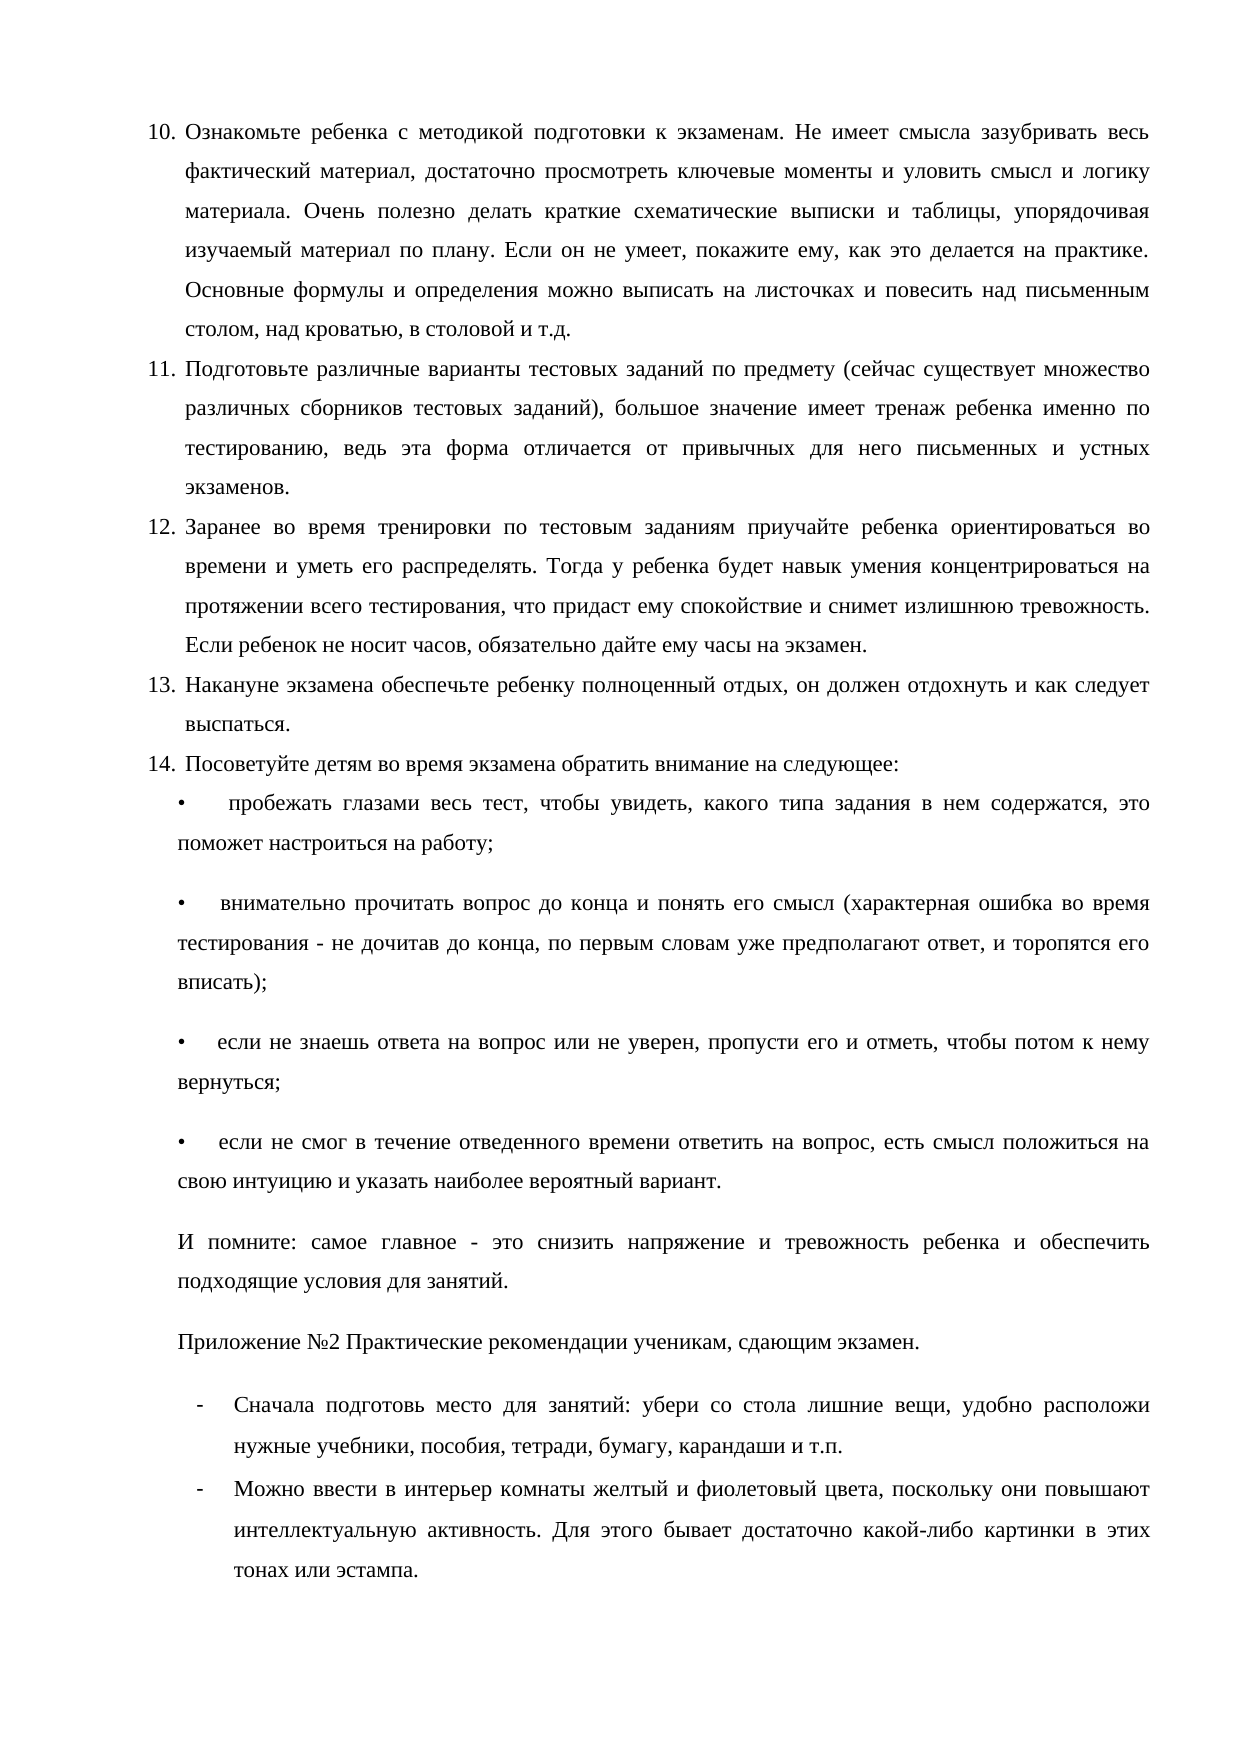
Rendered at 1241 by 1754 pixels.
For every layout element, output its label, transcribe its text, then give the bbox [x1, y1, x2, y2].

text • если не знаешь ответа на вопрос или не уверен, пропусти его и отметь, чтобы потом к нему вернуться; [177, 1028, 1152, 1094]
list Сначала подготовь место для занятий: убери со стола лишние вещи, удобно расположи нужные учебники, пособия, тетради, бумагу, карандаши и т.п. [196, 1388, 1152, 1459]
list Заранее во время тренировки по тестовым заданиям приучайте ребенка ориентироваться во времени и уметь его распределять. Тогда у ребенка будет навык умения концентрироваться на протяжении всего тестирования, что придаст ему спокойствие и снимет излишнюю тревожность. Если ребенок не носит часов, обязательно дайте ему часы на экзамен. [147, 513, 1152, 658]
list Можно ввести в интерьер комнаты желтый и фиолетовый цвета, поскольку они повышают интеллектуальную активность. Для этого бывает достаточно какой-либо картинки в этих тонах или эстампа. [196, 1472, 1152, 1582]
text Приложение №2 Практические рекомендации ученикам, сдающим экзамен. [177, 1328, 1152, 1354]
text • если не смог в течение отведенного времени ответить на вопрос, есть смысл положиться на свою интуицию и указать наиболее вероятный вариант. [177, 1128, 1152, 1194]
list Посоветуйте детям во время экзамена обратить внимание на следующее: [147, 750, 1152, 776]
list Накануне экзамена обеспечьте ребенку полноценный отдых, он должен отдохнуть и как следует выспаться. [147, 671, 1152, 737]
text • пробежать глазами весь тест, чтобы увидеть, какого типа задания в нем содержатся, это поможет настроиться на работу; [177, 789, 1152, 855]
text И помните: самое главное - это снизить напряжение и тревожность ребенка и обеспечить подходящие условия для занятий. [177, 1228, 1152, 1294]
text • внимательно прочитать вопрос до конца и понять его смысл (характерная ошибка во время тестирования - не дочитав до конца, по первым словам уже предполагают ответ, и торопятся его вписать); [177, 889, 1152, 994]
list Подготовьте различные варианты тестовых заданий по предмету (сейчас существует множество различных сборников тестовых заданий), большое значение имеет тренаж ребенка именно по тестированию, ведь эта форма отличается от привычных для него письменных и устных экзаменов. [147, 355, 1152, 500]
list Ознакомьте ребенка с методикой подготовки к экзаменам. Не имеет смысла зазубривать весь фактический материал, достаточно просмотреть ключевые моменты и уловить смысл и логику материала. Очень полезно делать краткие схематические выписки и таблицы, упорядочивая изучаемый материал по плану. Если он не умеет, покажите ему, как это делается на практике. Основные формулы и определения можно выписать на листочках и повесить над письменным столом, над кроватью, в столовой и т.д. [147, 118, 1152, 342]
